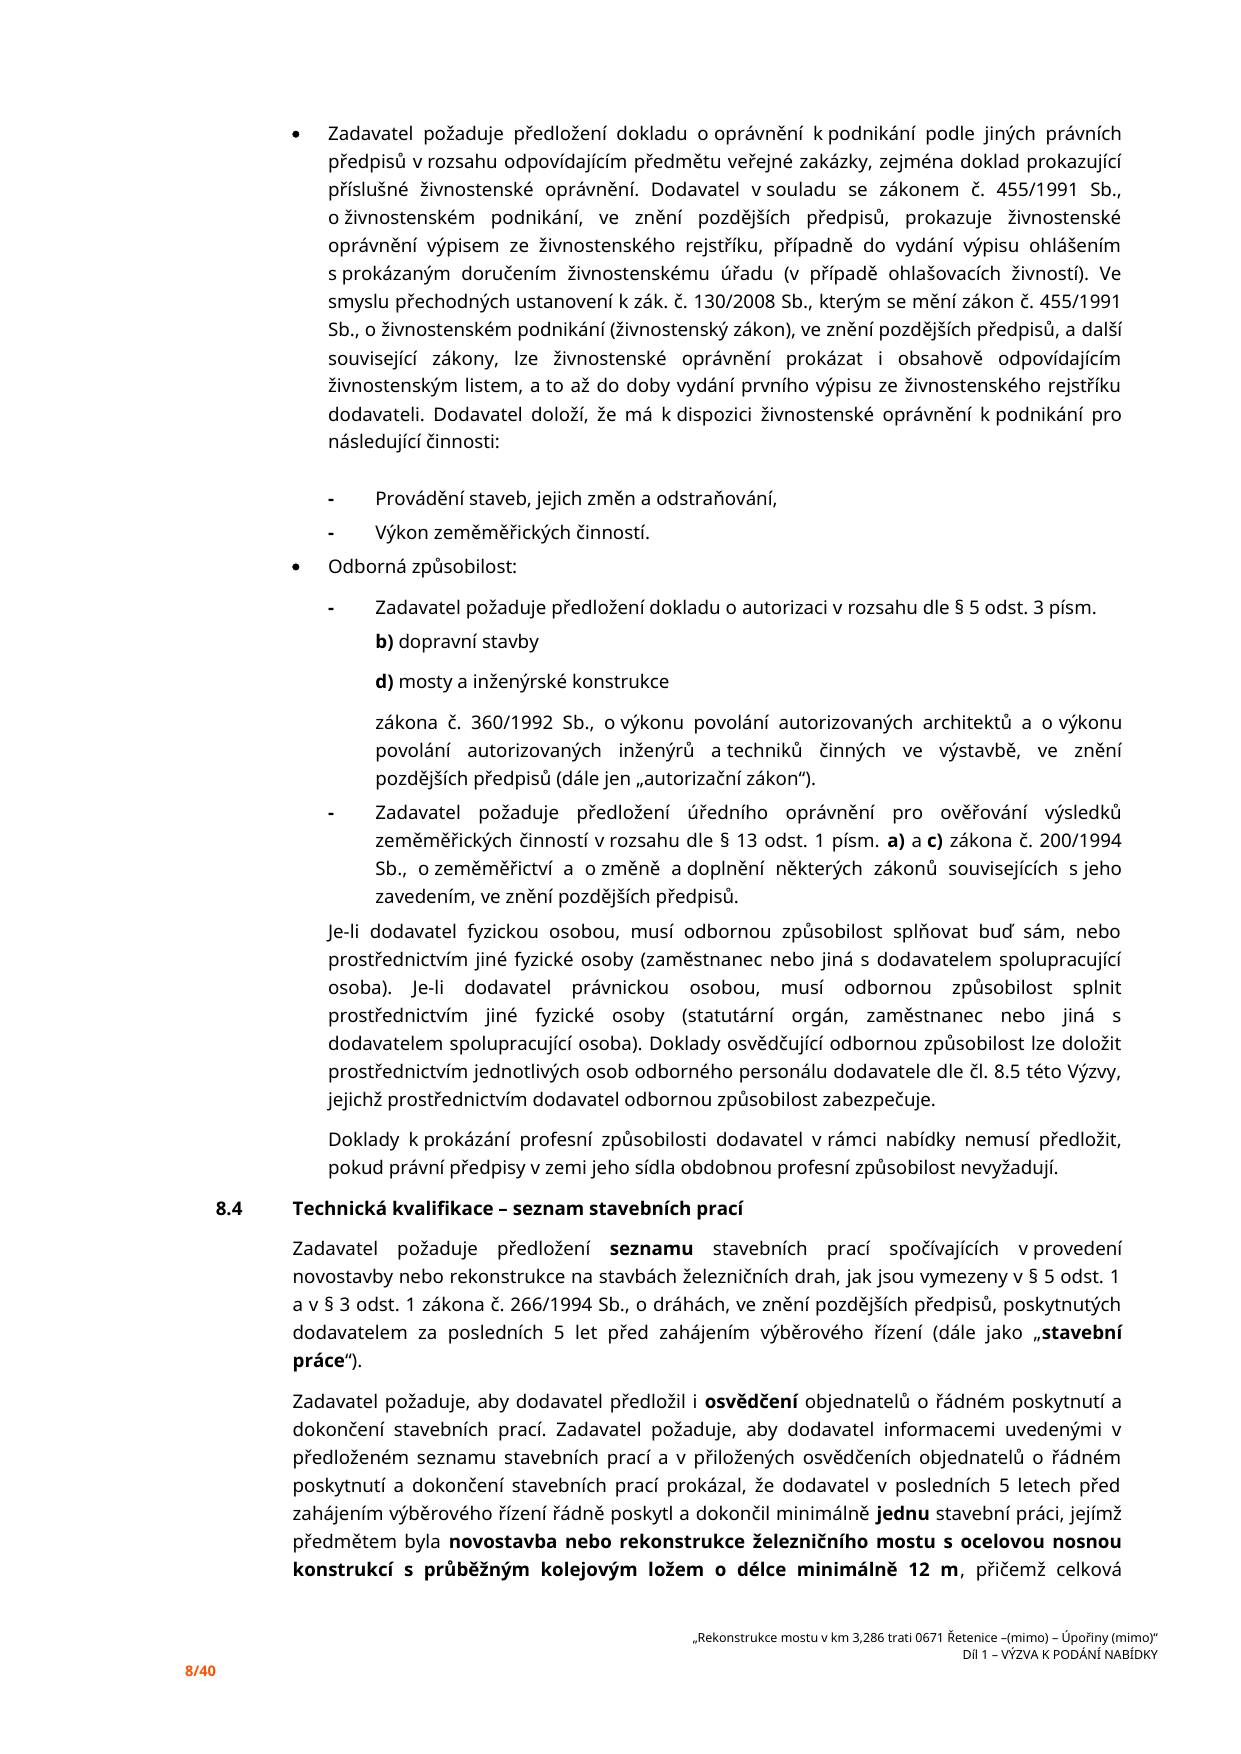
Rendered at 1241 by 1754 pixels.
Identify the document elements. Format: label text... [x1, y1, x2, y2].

list b) dopravní stavby [339, 628, 1122, 654]
text Provádění staveb, jejich změn a odstraňování, [328, 485, 1122, 510]
text Doklady k prokázání profesní způsobilosti dodavatel v rámci nabídky nemusí předložit, pokud právní předpisy v zemi jeho sídla obdobnou profesní způsobilost nevyžadují. [328, 1127, 1122, 1180]
text Zadavatel požaduje předložení dokladu o oprávnění k podnikání podle jiných právních předpisů v rozsahu odpovídajícím předmětu veřejné zakázky, zejména doklad prokazující příslušné živnostenské oprávnění. Dodavatel v souladu se zákonem č. 455/1991 Sb., o živnostenském podnikání, ve znění pozdějších předpisů, prokazuje živnostenské oprávnění výpisem ze živnostenského rejstříku, případně do vydání výpisu ohlášením s prokázaným doručením živnostenskému úřadu (v případě ohlašovacích živností). Ve smyslu přechodných ustanovení k zák. č. 130/2008 Sb., kterým se mění zákon č. 455/1991 Sb., o živnostenském podnikání (živnostenský zákon), ve znění pozdějších předpisů, a další související zákony, lze živnostenské oprávnění prokázat i obsahově odpovídajícím živnostenským listem, a to až do doby vydání prvního výpisu ze živnostenského rejstříku dodavateli. Dodavatel doloží, že má k dispozici živnostenské oprávnění k podnikání pro následující činnosti: [292, 121, 1122, 454]
list d) mosty a inženýrské konstrukce [339, 669, 1122, 694]
text Technická kvalifikace – seznam stavebních prací [216, 1195, 1122, 1221]
list zákona č. 360/1992 Sb., o výkonu povolání autorizovaných architektů a o výkonu povolání autorizovaných inženýrů a techniků činných ve výstavbě, ve znění pozdějších předpisů (dále jen „autorizační zákon“). [375, 709, 1122, 791]
text Zadavatel požaduje předložení úředního oprávnění pro ověřování výsledků zeměměřických činností v rozsahu dle § 13 odst. 1 písm. a) a c) zákona č. 200/1994 Sb., o zeměměřictví a o změně a doplnění některých zákonů souvisejících s jeho zavedením, ve znění pozdějších předpisů. [328, 799, 1122, 909]
text Zadavatel požaduje předložení seznamu stavebních prací spočívajících v provedení novostavby nebo rekonstrukce na stavbách železničních drah, jak jsou vymezeny v § 5 odst. 1 a v § 3 odst. 1 zákona č. 266/1994 Sb., o dráhách, ve znění pozdějších předpisů, poskytnutých dodavatelem za posledních 5 let před zahájením výběrového řízení (dále jako „stavební práce“). [292, 1236, 1122, 1373]
text Výkon zeměměřických činností. [328, 519, 1122, 545]
text Zadavatel požaduje předložení dokladu o autorizaci v rozsahu dle § 5 odst. 3 písm. [328, 594, 1122, 619]
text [292, 1388, 1122, 1582]
text Odborná způsobilost: [292, 553, 1122, 579]
text Je-li dodavatel fyzickou osobou, musí odbornou způsobilost splňovat buď sám, nebo prostřednictvím jiné fyzické osoby (zaměstnanec nebo jiná s dodavatelem spolupracující osoba). Je-li dodavatel právnickou osobou, musí odbornou způsobilost splnit prostřednictvím jiné fyzické osoby (statutární orgán, zaměstnanec nebo jiná s dodavatelem spolupracující osoba). Doklady osvědčující odbornou způsobilost lze doložit prostřednictvím jednotlivých osob odborného personálu dodavatele dle čl. 8.5 této Výzvy, jejichž prostřednictvím dodavatel odbornou způsobilost zabezpečuje. [328, 918, 1122, 1112]
